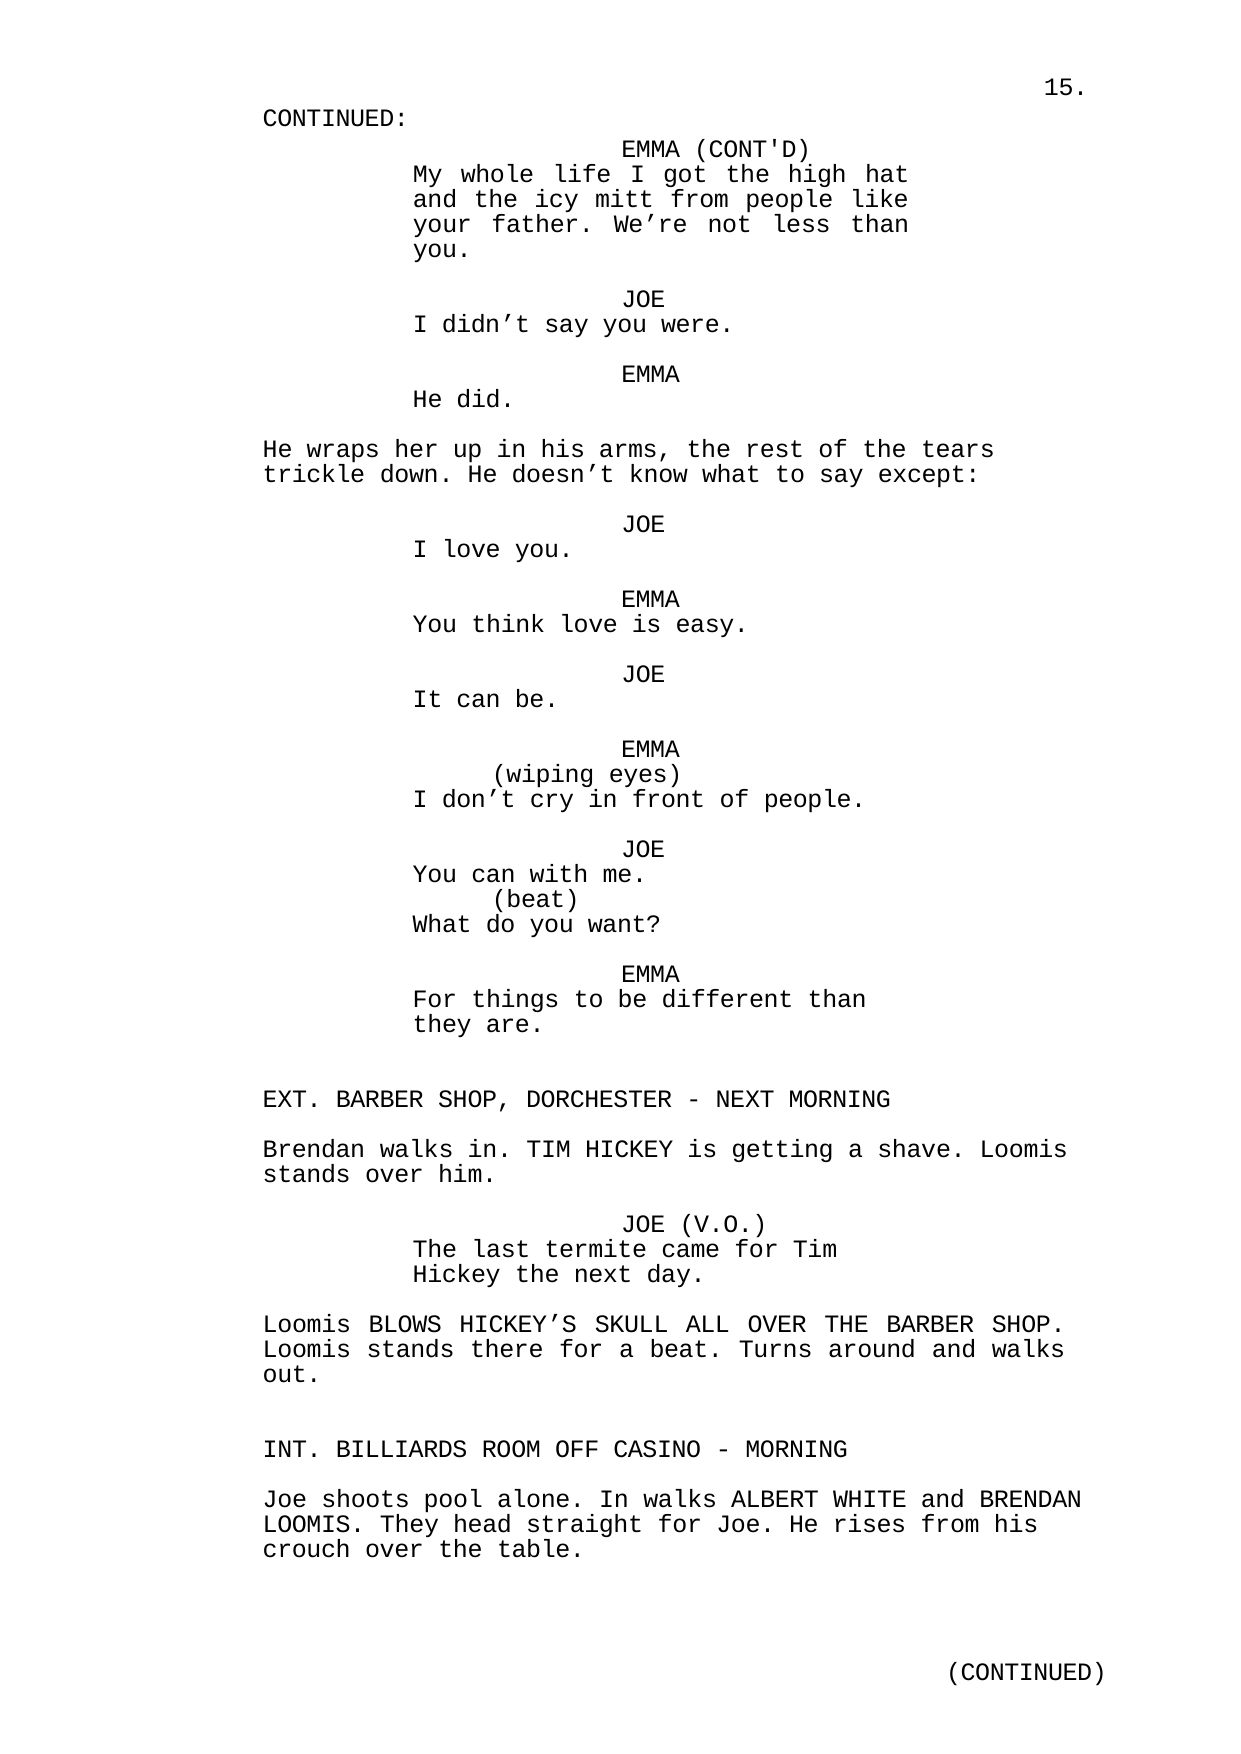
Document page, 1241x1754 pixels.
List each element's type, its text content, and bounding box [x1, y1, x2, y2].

text What do you want? [412, 913, 1117, 938]
text INT. BILLIARDS ROOM OFF CASINO - MORNING [262, 1438, 1117, 1463]
text Loomis BLOWS HICKEY’S SKULL ALL OVER THE BARBER SHOP. Loomis stands there for a beat. Turns around and walks out. [262, 1312, 1066, 1388]
text (CONTINUED) [946, 1660, 1117, 1686]
text JOE [621, 838, 1117, 863]
text EXT. BARBER SHOP, DORCHESTER - NEXT MORNING [262, 1088, 1117, 1113]
text EMMA [621, 963, 1117, 988]
text I love you. [412, 538, 579, 563]
text they are. [412, 1013, 1117, 1038]
text For things to be different than [412, 988, 1117, 1013]
text 15. [1044, 75, 1117, 101]
text EMMA (CONT'D) [621, 138, 1117, 163]
text JOE (V.O.) [621, 1213, 1117, 1238]
text CONTINUED: [262, 107, 412, 132]
text I don’t cry in front of people. [412, 788, 1117, 813]
text (beat) [492, 888, 1117, 913]
text Hickey the next day. [412, 1263, 1117, 1288]
text EMMA [621, 738, 1117, 763]
text JOE [621, 663, 1117, 688]
text He did. [412, 388, 521, 413]
text He wraps her up in his arms, the rest of the tears trickle down. He doesn’t know what to say except: [262, 437, 1007, 488]
text I didn’t say you were. [413, 313, 1117, 338]
text JOE [621, 513, 1117, 538]
text You can with me. [412, 863, 1117, 888]
text You think love is easy. [412, 613, 1117, 638]
text (wiping eyes) [492, 763, 1117, 788]
text Joe shoots pool alone. In walks ALBERT WHITE and BRENDAN LOOMIS. They head straight for Joe. He rises from his crouch over the table. [262, 1487, 1095, 1563]
text The last termite came for Tim [412, 1238, 1117, 1263]
text My whole life I got the high hat and the icy mitt from people like your father. We’re not less than you. [413, 163, 909, 263]
text EMMA [621, 588, 1117, 613]
text It can be. [412, 688, 565, 713]
text EMMA [621, 363, 1117, 388]
text JOE [621, 288, 1117, 313]
text Brendan walks in. TIM HICKEY is getting a shave. Loomis stands over him. [262, 1137, 1080, 1188]
